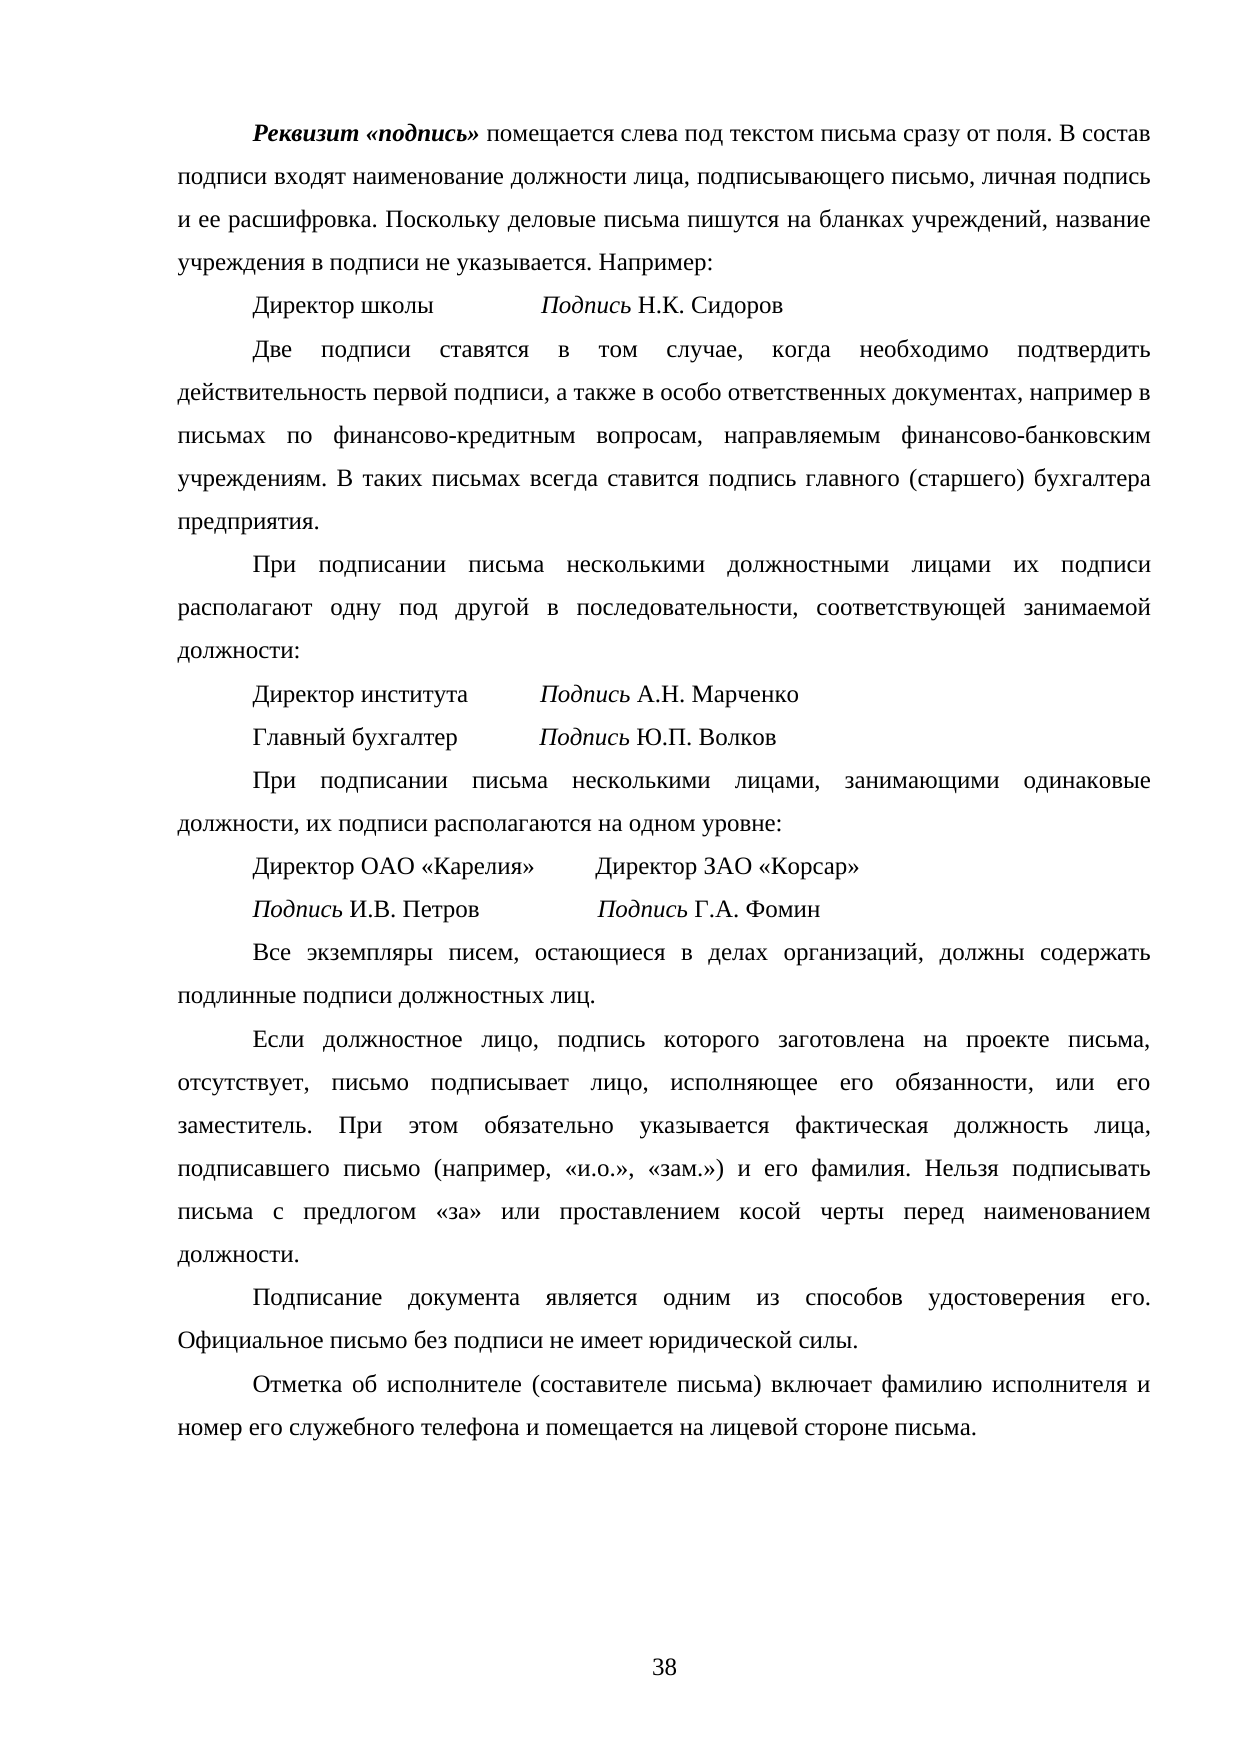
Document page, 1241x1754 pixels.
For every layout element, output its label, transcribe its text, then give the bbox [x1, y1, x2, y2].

text Директор ОАО «Карелия» Директор ЗАО «Корсар» [177, 851, 1152, 880]
text Отметка об исполнителе (составителе письма) включает фамилию исполнителя и номер его служебного телефона и помещается на лицевой стороне письма. [177, 1369, 1152, 1441]
text Две подписи ставятся в том случае, когда необходимо подтвердить действительность первой подписи, а также в особо ответственных документах, например в письмах по финансово-кредитным вопросам, направляемым финансово-банковским учреждениям. В таких письмах всегда ставится подпись главного (старшего) бухгалтера предприятия. [177, 334, 1152, 535]
text Директор школы Подпись Н.К. Сидоров [177, 291, 1152, 319]
text При подписании письма несколькими должностными лицами их подписи располагают одну под другой в последовательности, соответствующей занимаемой должности: [177, 549, 1152, 664]
text Если должностное лицо, подпись которого заготовлена на проекте письма, отсутствует, письмо подписывает лицо, исполняющее его обязанности, или его заместитель. При этом обязательно указывается фактическая должность лица, подписавшего письмо (например, «и.о.», «зам.») и его фамилия. Нельзя подписывать письма с предлогом «за» или проставлением косой черты перед наименованием должности. [177, 1024, 1152, 1268]
text Директор института Подпись А.Н. Марченко [177, 679, 1152, 707]
text Подписание документа является одним из способов удостоверения его. Официальное письмо без подписи не имеет юридической силы. [177, 1282, 1152, 1354]
text Реквизит «подпись» помещается слева под текстом письма сразу от поля. В состав подписи входят наименование должности лица, подписывающего письмо, личная подпись и ее расшифровка. Поскольку деловые письма пишутся на бланках учреждений, название учреждения в подписи не указывается. Например: [177, 118, 1152, 276]
text Главный бухгалтер Подпись Ю.П. Волков [177, 722, 1152, 751]
text Все экземпляры писем, остающиеся в делах организаций, должны содержать подлинные подписи должностных лиц. [177, 937, 1152, 1009]
text При подписании письма несколькими лицами, занимающими одинаковые должности, их подписи располагаются на одном уровне: [177, 765, 1152, 837]
text Подпись И.В. Петров Подпись Г.А. Фомин [177, 894, 1152, 923]
